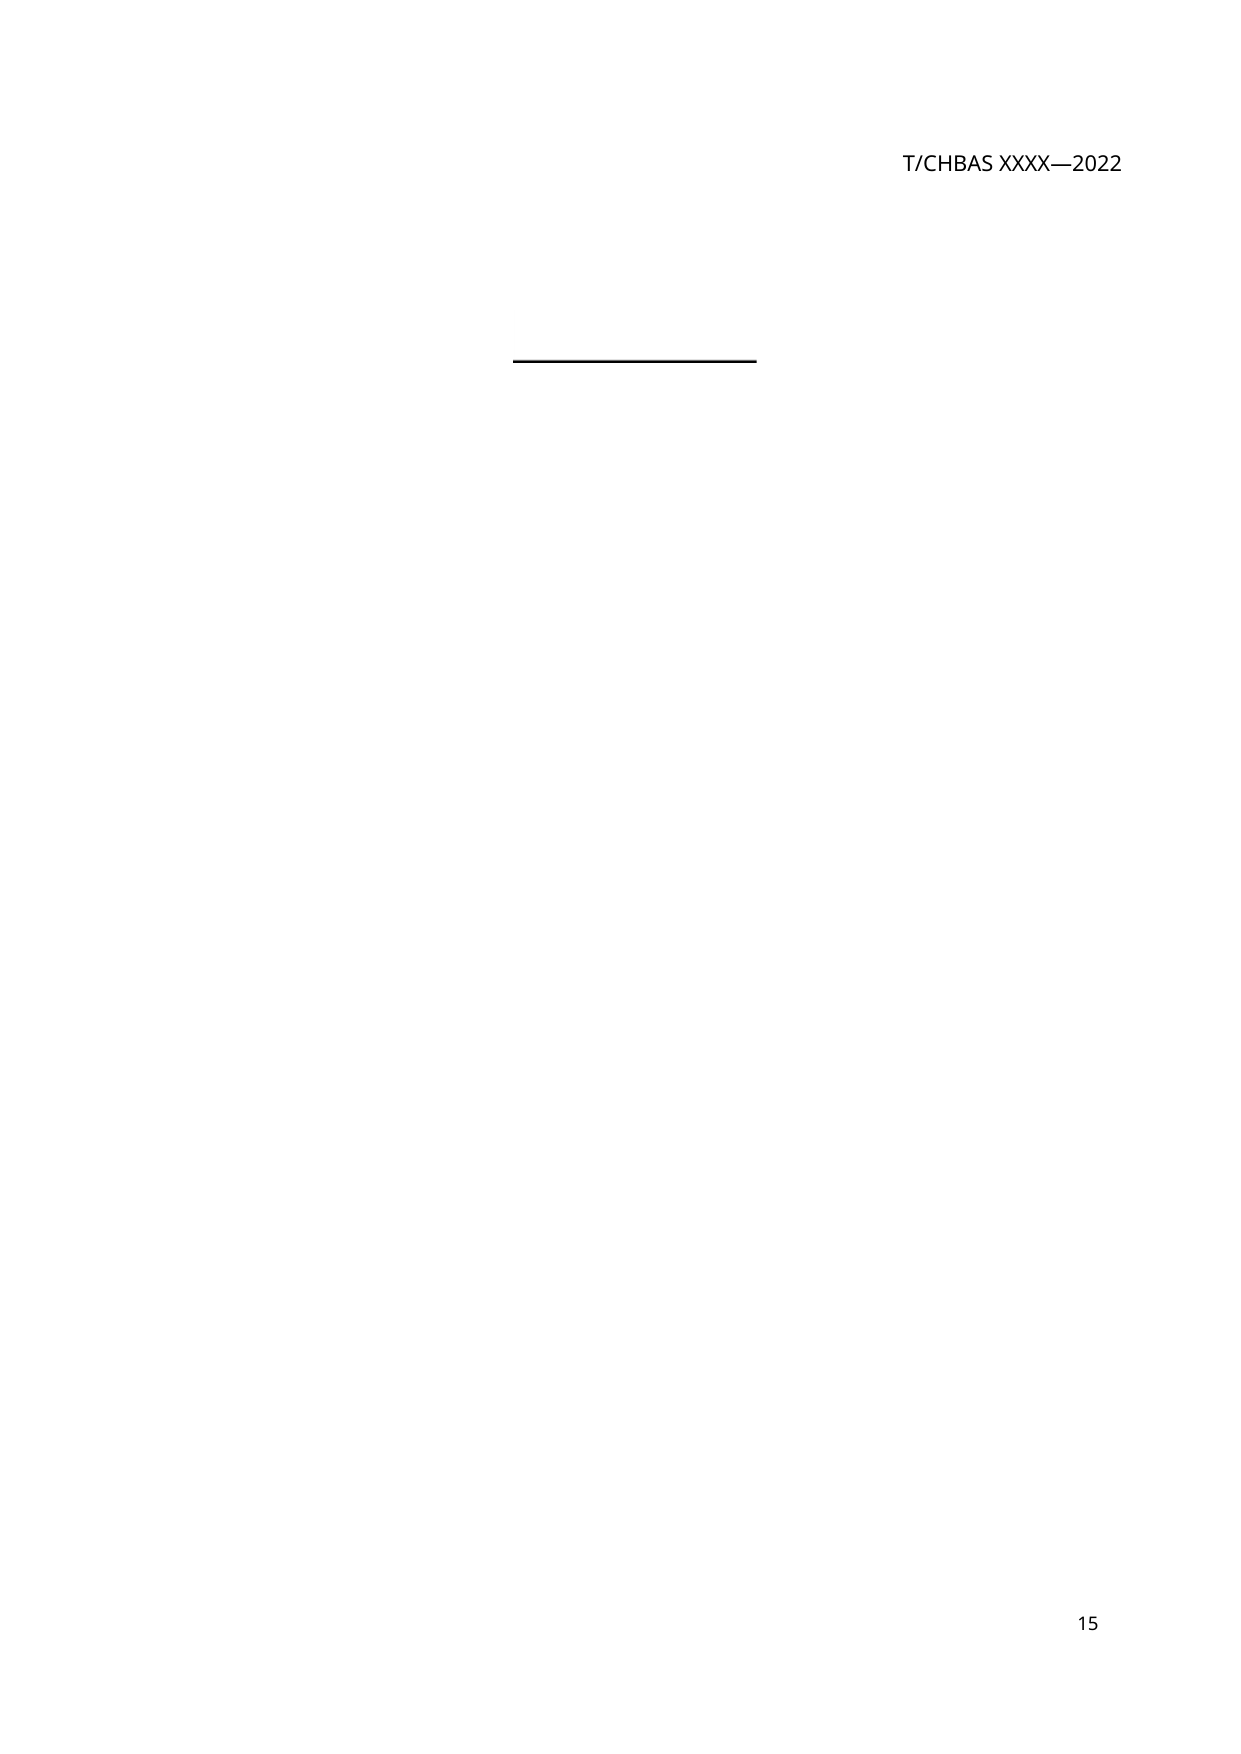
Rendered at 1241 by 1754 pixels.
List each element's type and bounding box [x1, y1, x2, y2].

picture [513, 310, 757, 363]
